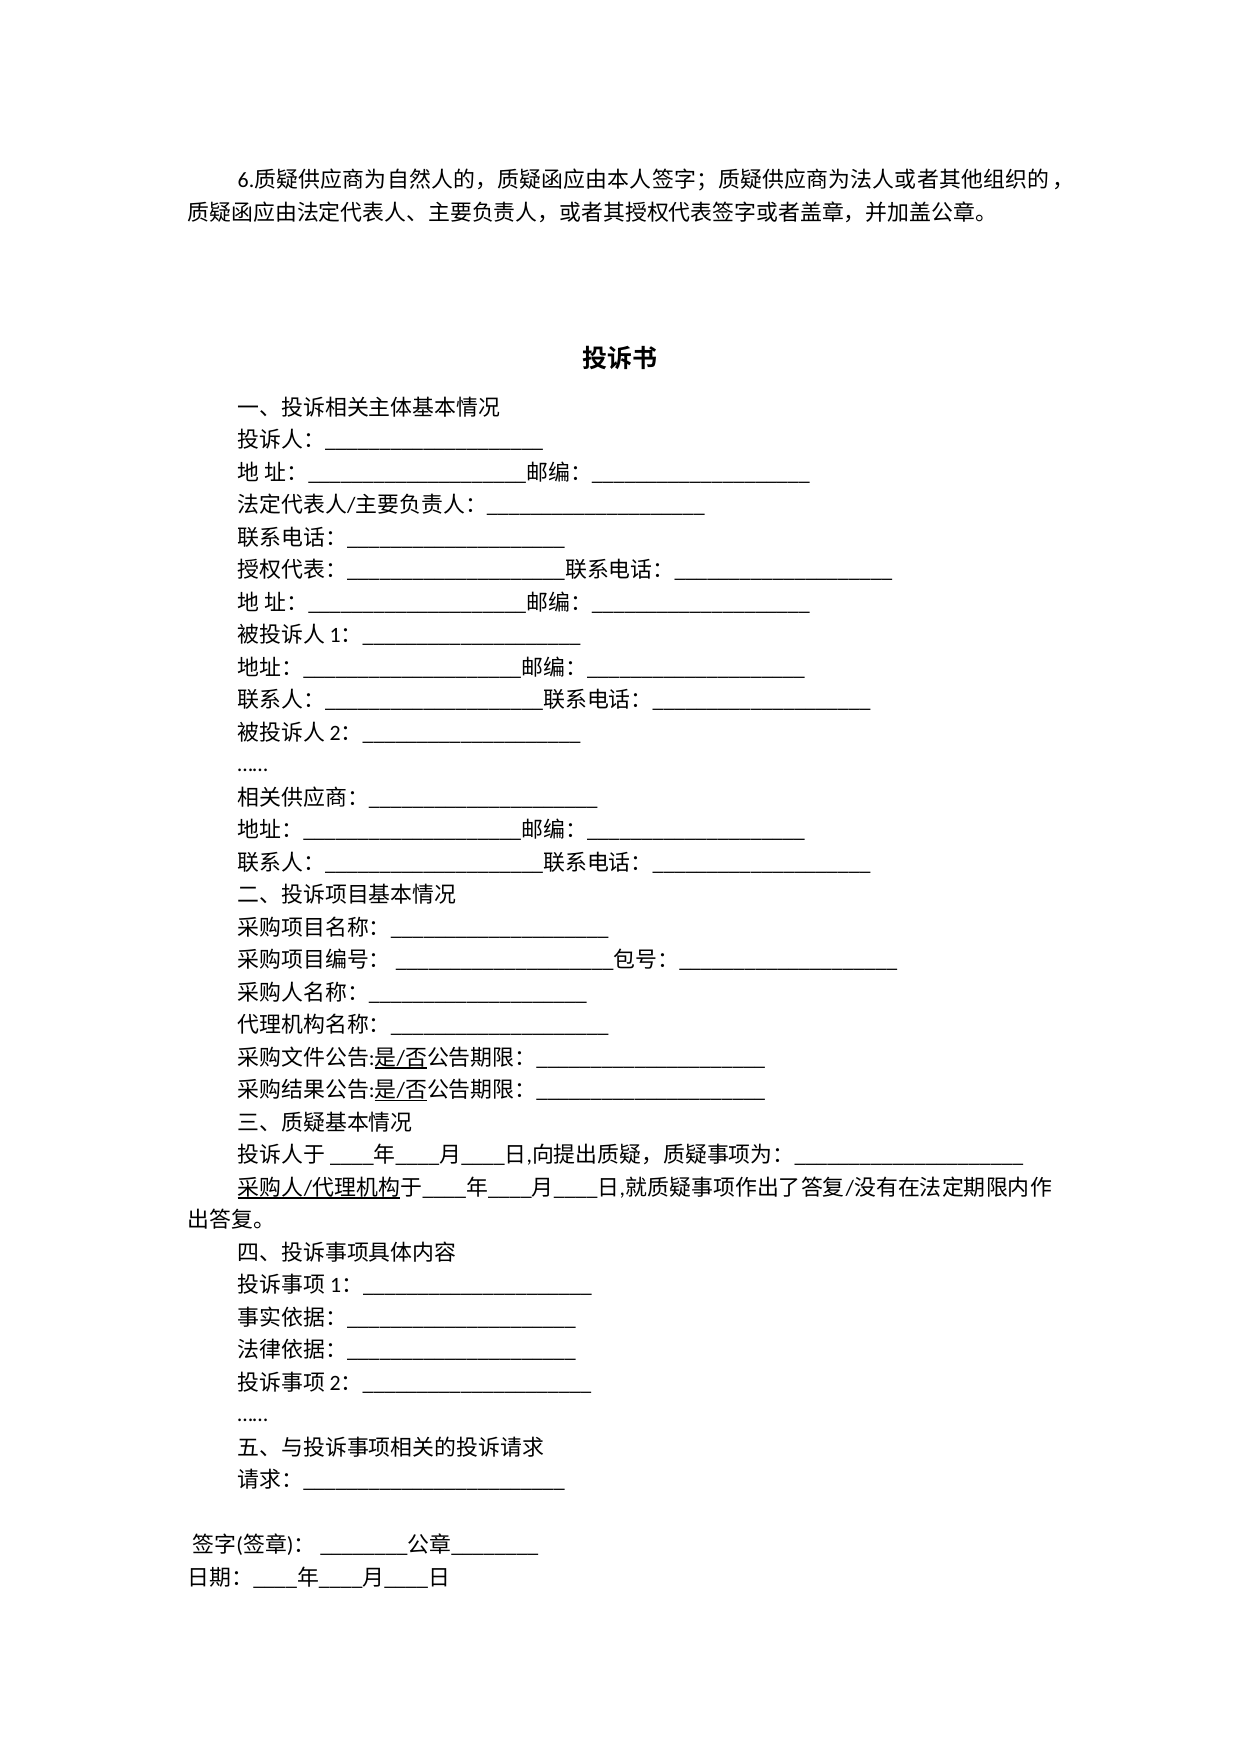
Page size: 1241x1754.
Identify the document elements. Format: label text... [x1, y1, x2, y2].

text 事实依据：_____________________ [187, 1299, 1053, 1332]
text 被投诉人1：____________________ [187, 617, 1053, 649]
text 四、投诉事项具体内容 [187, 1234, 1053, 1267]
text 一、投诉相关主体基本情况 [187, 389, 1053, 422]
text 投诉事项2：_____________________ [187, 1364, 1053, 1397]
text 联系人：____________________联系电话：____________________ [187, 844, 1053, 877]
text 地 址：____________________邮编：____________________ [187, 454, 1053, 487]
text 投诉人于 ____年____月____日,向提出质疑，质疑事项为：_____________________ [187, 1137, 1053, 1169]
text …… [187, 747, 1053, 779]
text 6.质疑供应商为自然人的，质疑函应由本人签字；质疑供应商为法人或者其他组织的，质疑函应由法定代表人、主要负责人，或者其授权代表签字或者盖章，并加盖公章。 [187, 162, 1053, 227]
text 采购项目编号： ____________________包号：____________________ [187, 942, 1053, 974]
text 采购项目名称：____________________ [187, 909, 1053, 942]
text 联系人：____________________联系电话：____________________ [187, 682, 1053, 714]
text 二、投诉项目基本情况 [187, 877, 1053, 909]
text …… [187, 1397, 1053, 1429]
text 地址：____________________邮编：____________________ [187, 812, 1053, 844]
text 投诉人：____________________ [187, 422, 1053, 454]
text 采购结果公告:是/否公告期限：_____________________ [187, 1072, 1053, 1104]
text 签字(签章)： ________公章________ [187, 1527, 1053, 1559]
text 采购人名称：____________________ [187, 974, 1053, 1007]
text 日期：____年____月____日 [187, 1559, 1053, 1592]
text 三、质疑基本情况 [187, 1104, 1053, 1137]
text 代理机构名称：____________________ [187, 1007, 1053, 1039]
text 联系电话：____________________ [187, 519, 1053, 552]
text 采购文件公告:是/否公告期限：_____________________ [187, 1039, 1053, 1072]
text 法定代表人/主要负责人：____________________ [187, 487, 1053, 519]
text 法律依据：_____________________ [187, 1332, 1053, 1364]
text 地 址：____________________邮编：____________________ [187, 584, 1053, 617]
text 授权代表：____________________联系电话：____________________ [187, 552, 1053, 584]
text 五、与投诉事项相关的投诉请求 [187, 1429, 1053, 1462]
text 请求：________________________ [187, 1462, 1053, 1494]
text 被投诉人2：____________________ [187, 714, 1053, 747]
text 投诉事项 1：_____________________ [187, 1267, 1053, 1299]
text 地址：____________________邮编：____________________ [187, 649, 1053, 682]
text 采购人/代理机构于____年____月____日,就质疑事项作出了答复/没有在法定期限内作出答复。 [187, 1169, 1053, 1234]
text 相关供应商：_____________________ [187, 779, 1053, 812]
text 投诉书 [187, 324, 1053, 389]
